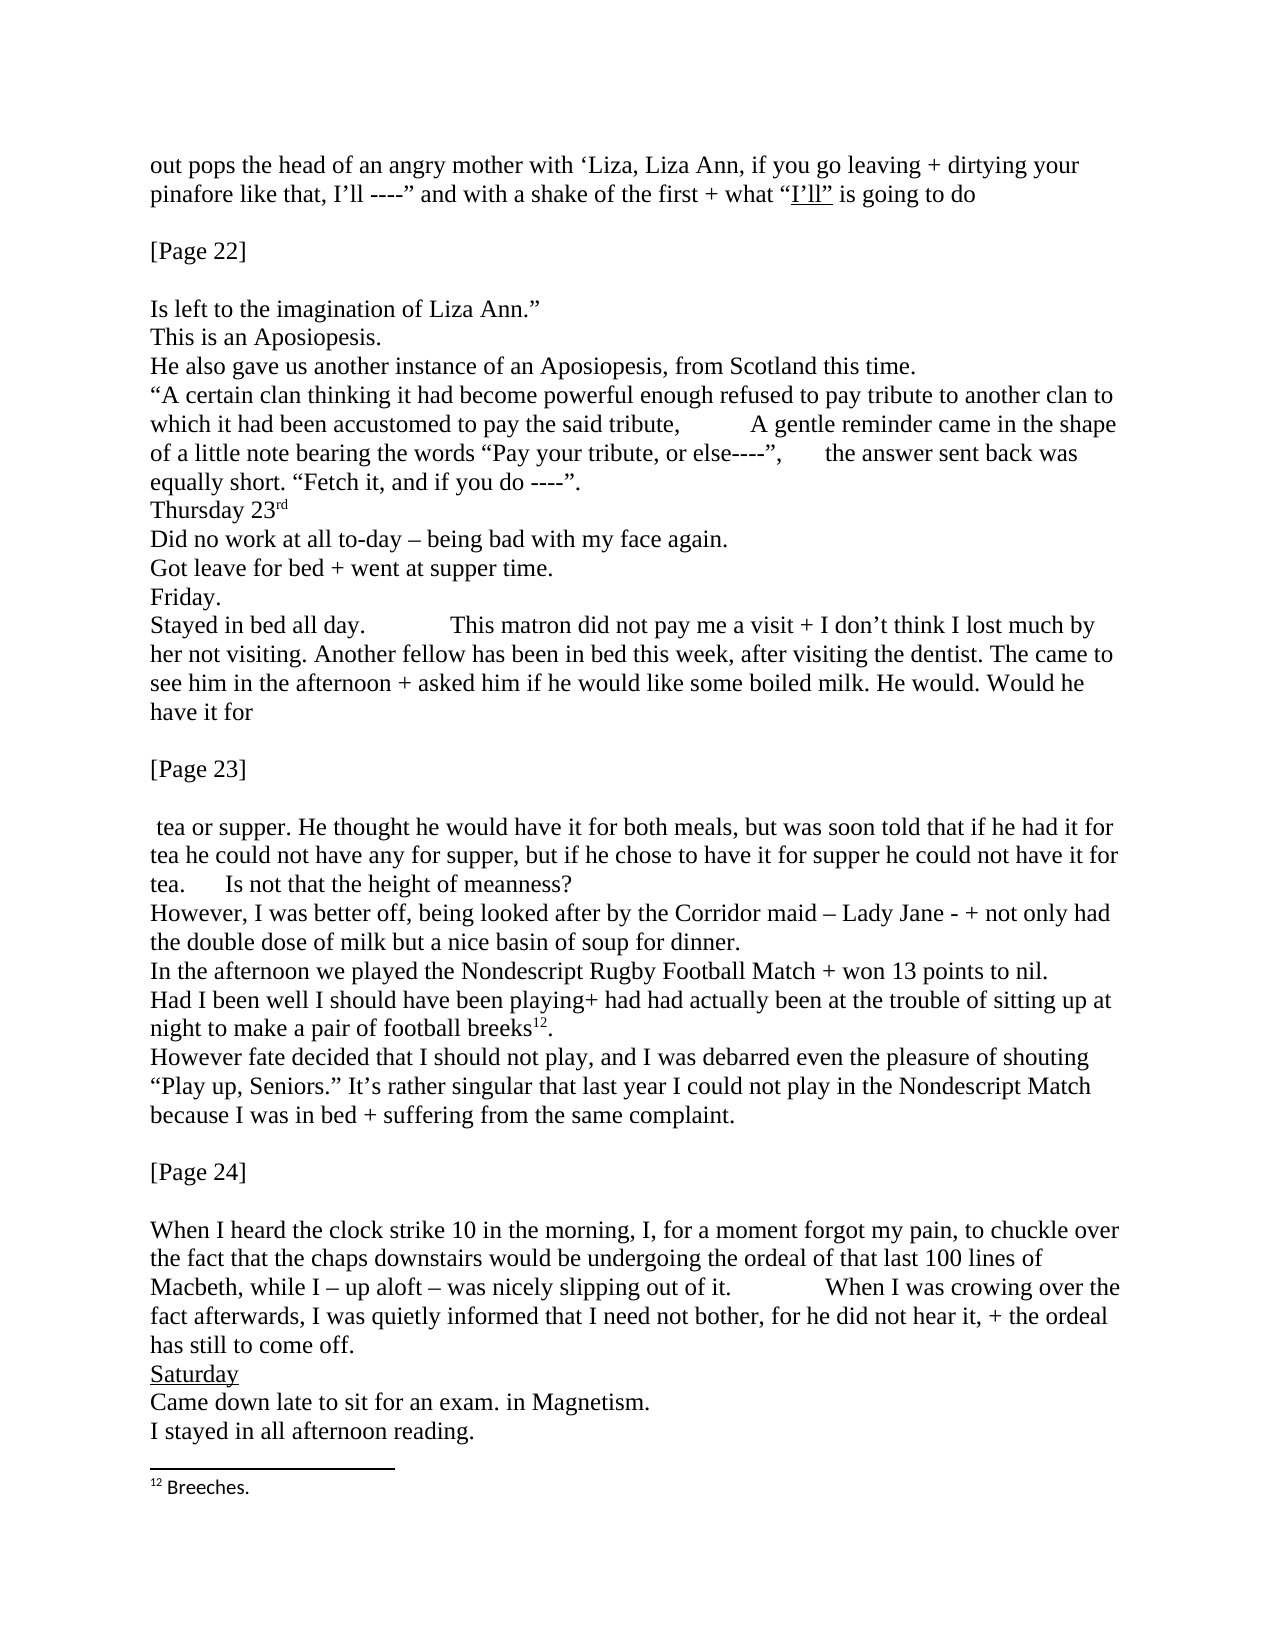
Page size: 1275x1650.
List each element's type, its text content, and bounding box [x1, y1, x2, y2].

text [Page 22] [150, 236, 1125, 265]
text Saturday [150, 1359, 1125, 1387]
text Had I been well I should have been playing+ had had actually been at the trouble of sitting up at night to make a pair of football breeks. [150, 985, 1125, 1042]
text However fate decided that I should not play, and I was debarred even the pleasure of shouting “Play up, Seniors.” It’s rather singular that last year I could not play in the Nondescript Match because I was in bed + suffering from the same complaint. [150, 1042, 1125, 1128]
text Came down late to sit for an exam. in Magnetism. [150, 1387, 1125, 1416]
text When I heard the clock strike 10 in the morning, I, for a moment forgot my pain, to chuckle over the fact that the chaps downstairs would be undergoing the ordeal of that last 100 lines of Macbeth, while I – up aloft – was nicely slipping out of it. When I was crowing over the fact afterwards, I was quietly informed that I need not bother, for he did not hear it, + the ordeal has still to come off. [150, 1215, 1125, 1359]
text He also gave us another instance of an Aposiopesis, from Scotland this time. [150, 351, 1125, 380]
text tea or supper. He thought he would have it for both meals, but was soon told that if he had it for tea he could not have any for supper, but if he chose to have it for supper he could not have it for tea. Is not that the height of meanness? [150, 812, 1125, 898]
text Did no work at all to-day – being bad with my face again. [150, 524, 1125, 553]
text However, I was better off, being looked after by the Corridor maid – Lady Jane - + not only had the double dose of milk but a nice basin of soup for dinner. [150, 898, 1125, 956]
text [Page 23] [150, 754, 1125, 783]
text This is an Aposiopesis. [150, 322, 1125, 351]
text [150, 150, 1125, 207]
text I stayed in all afternoon reading. [150, 1416, 1125, 1445]
text Friday. [150, 582, 1125, 611]
text Stayed in bed all day. This matron did not pay me a visit + I don’t think I lost much by her not visiting. Another fellow has been in bed this week, after visiting the dentist. The came to see him in the afternoon + asked him if he would like some boiled milk. He would. Would he have it for [150, 611, 1125, 726]
text Got leave for bed + went at supper time. [150, 553, 1125, 582]
text “A certain clan thinking it had become powerful enough refused to pay tribute to another clan to which it had been accustomed to pay the said tribute, A gentle reminder came in the shape of a little note bearing the words “Pay your tribute, or else----”, the answer sent back was equally short. “Fetch it, and if you do ----”. [150, 380, 1125, 496]
text In the afternoon we played the Nondescript Rugby Football Match + won 13 points to nil. [150, 956, 1125, 985]
text Is left to the imagination of Liza Ann.” [150, 294, 1125, 322]
text [Page 24] [150, 1157, 1125, 1186]
text Thursday 23rd [150, 496, 1125, 524]
